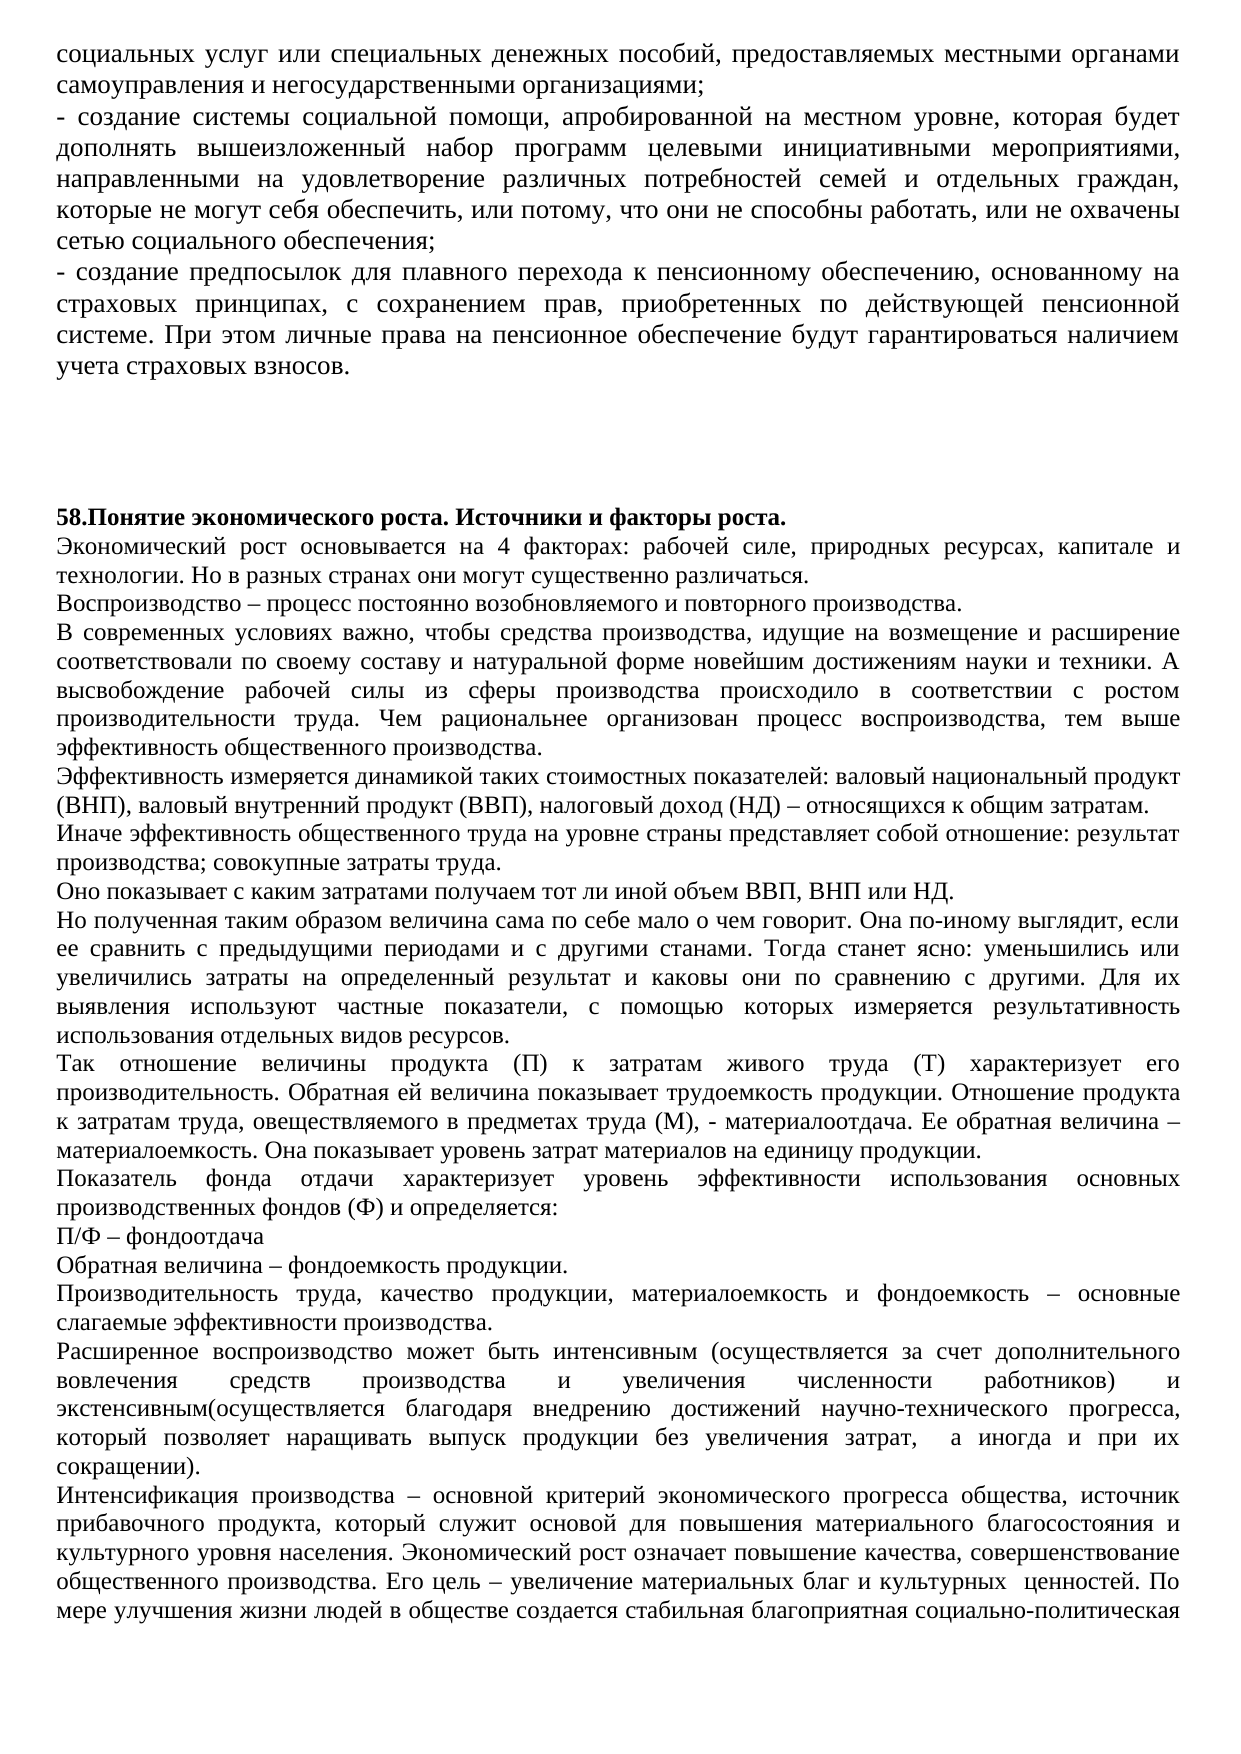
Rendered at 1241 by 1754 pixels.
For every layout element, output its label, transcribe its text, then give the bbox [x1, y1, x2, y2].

text Производительность труда, качество продукции, материалоемкость и фондоемкость – основные слагаемые эффективности производства. [56, 1278, 1181, 1336]
text Экономический рост основывается на 4 факторах: рабочей силе, природных ресурсах, капитале и технологии. Но в разных странах они могут существенно различаться. [56, 531, 1181, 588]
text В современных условиях важно, чтобы средства производства, идущие на возмещение и расширение соответствовали по своему составу и натуральной форме новейшим достижениям науки и техники. А высвобождение рабочей силы из сферы производства происходило в соответствии с ростом производительности труда. Чем рациональнее организован процесс воспроизводства, тем выше эффективность общественного производства. [56, 617, 1181, 761]
text Обратная величина – фондоемкость продукции. [56, 1250, 1181, 1278]
text Иначе эффективность общественного труда на уровне страны представляет собой отношение: результат производства; совокупные затраты труда. [56, 818, 1181, 876]
text Показатель фонда отдачи характеризует уровень эффективности использования основных производственных фондов (Ф) и определяется: [56, 1163, 1181, 1221]
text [56, 37, 1181, 100]
text Но полученная таким образом величина сама по себе мало о чем говорит. Она по-иному выглядит, если ее сравнить с предыдущими периодами и с другими станами. Тогда станет ясно: уменьшились или увеличились затраты на определенный результат и каковы они по сравнению с другими. Для их выявления используют частные показатели, с помощью которых измеряется результативность использования отдельных видов ресурсов. [56, 905, 1181, 1048]
text Расширенное воспроизводство может быть интенсивным (осуществляется за счет дополнительного вовлечения средств производства и увеличения численности работников) и экстенсивным(осуществляется благодаря внедрению достижений научно-технического прогресса, который позволяет наращивать выпуск продукции без увеличения затрат, а иногда и при их сокращении). [56, 1336, 1181, 1480]
text Так отношение величины продукта (П) к затратам живого труда (Т) характеризует его производительность. Обратная ей величина показывает трудоемкость продукции. Отношение продукта к затратам труда, овеществляемого в предметах труда (М), - материалоотдача. Ее обратная величина – материалоемкость. Она показывает уровень затрат материалов на единицу продукции. [56, 1048, 1181, 1163]
text Оно показывает с каким затратами получаем тот ли иной объем ВВП, ВНП или НД. [56, 876, 1181, 905]
text - создание предпосылок для плавного перехода к пенсионному обеспечению, основанному на страховых принципах, с сохранением прав, приобретенных по действующей пенсионной системе. При этом личные права на пенсионное обеспечение будут гарантироваться наличием учета страховых взносов. [56, 256, 1181, 380]
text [56, 1480, 1181, 1623]
text 58.Понятие экономического роста. Источники и факторы роста. [56, 502, 1181, 531]
text - создание системы социальной помощи, апробированной на местном уровне, которая будет дополнять вышеизложенный набор программ целевыми инициативными мероприятиями, направленными на удовлетворение различных потребностей семей и отдельных граждан, которые не могут себя обеспечить, или потому, что они не способны работать, или не охвачены сетью социального обеспечения; [56, 100, 1181, 256]
text П/Ф – фондоотдача [56, 1221, 1181, 1250]
text Эффективность измеряется динамикой таких стоимостных показателей: валовый национальный продукт (ВНП), валовый внутренний продукт (ВВП), налоговый доход (НД) – относящихся к общим затратам. [56, 761, 1181, 818]
text Воспроизводство – процесс постоянно возобновляемого и повторного производства. [56, 588, 1181, 617]
